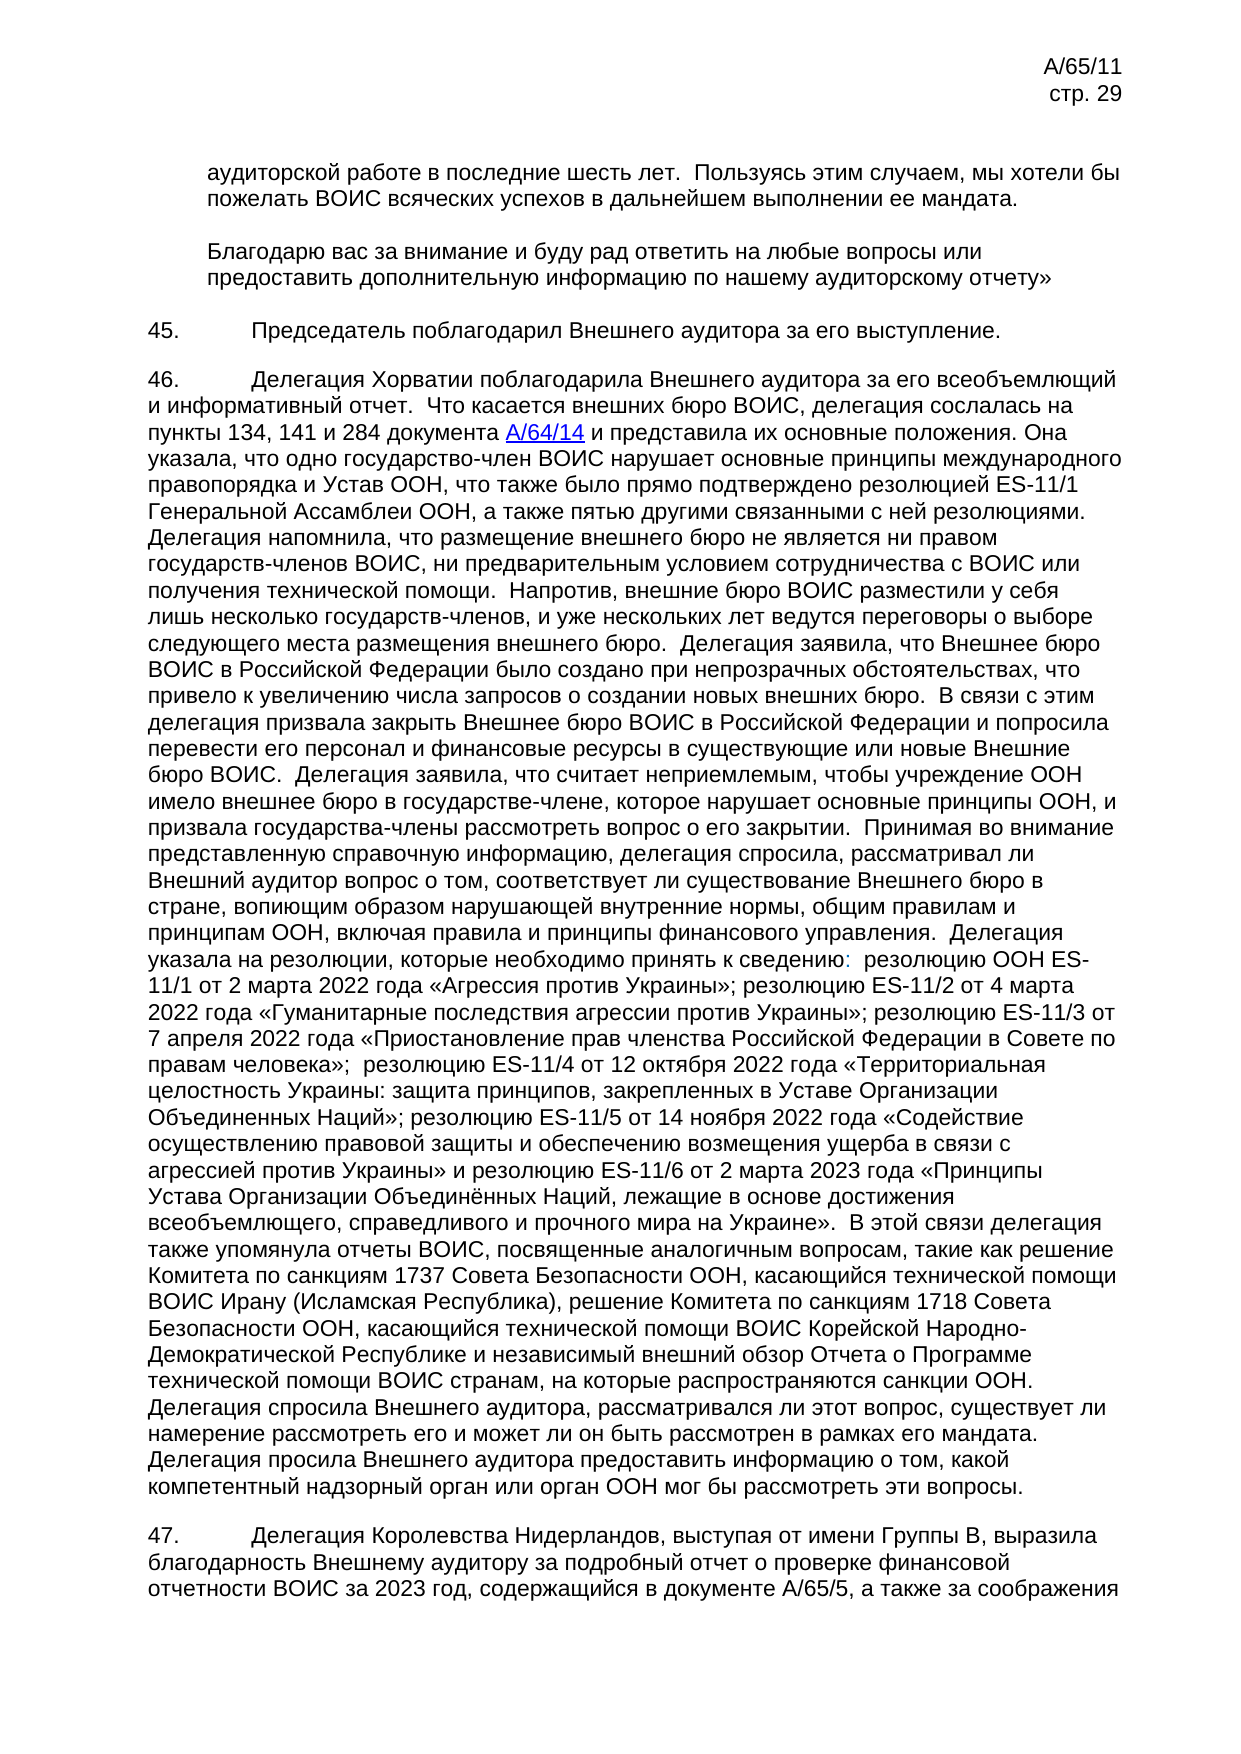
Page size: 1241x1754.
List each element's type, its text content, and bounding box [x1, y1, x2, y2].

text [148, 1522, 1122, 1601]
text Благодарю вас за внимание и буду рад ответить на любые вопросы или предоставить дополнительную информацию по нашему аудиторскому отчету» [207, 238, 1122, 290]
text Делегация Хорватии поблагодарила Внешнего аудитора за его всеобъемлющий и информативный отчет. Что касается внешних бюро ВОИС, делегация сослалась на пункты 134, 141 и 284 документа A/64/14 и представила их основные положения. Она указала, что одно государство-член ВОИС нарушает основные принципы международного правопорядка и Устав ООН, что также было прямо подтверждено резолюцией ES-11/1 Генеральной Ассамблеи ООН, а также пятью другими связанными с ней резолюциями. Делегация напомнила, что размещение внешнего бюро не является ни правом государств-членов ВОИС, ни предварительным условием сотрудничества с ВОИС или получения технической помощи. Напротив, внешние бюро ВОИС разместили у себя лишь несколько государств-членов, и уже нескольких лет ведутся переговоры о выборе следующего места размещения внешнего бюро. Делегация заявила, что Внешнее бюро ВОИС в Российской Федерации было создано при непрозрачных обстоятельствах, что привело к увеличению числа запросов о создании новых внешних бюро. В связи с этим делегация призвала закрыть Внешнее бюро ВОИС в Российской Федерации и попросила перевести его персонал и финансовые ресурсы в существующие или новые Внешние бюро ВОИС. Делегация заявила, что считает неприемлемым, чтобы учреждение ООН имело внешнее бюро в государстве-члене, которое нарушает основные принципы ООН, и призвала государства-члены рассмотреть вопрос о его закрытии. Принимая во внимание представленную справочную информацию, делегация спросила, рассматривал ли Внешний аудитор вопрос о том, соответствует ли существование Внешнего бюро в стране, вопиющим образом нарушающей внутренние нормы, общим правилам и принципам ООН, включая правила и принципы финансового управления. Делегация указала на резолюции, которые необходимо принять к сведению: резолюцию ООН ES-11/1 от 2 марта 2022 года «Агрессия против Украины»; резолюцию ES-11/2 от 4 марта 2022 года «Гуманитарные последствия агрессии против Украины»; резолюцию ES-11/3 от 7 апреля 2022 года «Приостановление прав членства Российской Федерации в Совете по правам человека»; резолюцию ES-11/4 от 12 октября 2022 года «Территориальная целостность Украины: защита принципов, закрепленных в Уставе Организации Объединенных Наций»; резолюцию ES-11/5 от 14 ноября 2022 года «Содействие осуществлению правовой защиты и обеспечению возмещения ущерба в связи с агрессией против Украины» и резолюцию ES-11/6 от 2 марта 2023 года «Принципы Устава Организации Объединённых Наций, лежащие в основе достижения всеобъемлющего, справедливого и прочного мира на Украине». В этой связи делегация также упомянула отчеты ВОИС, посвященные аналогичным вопросам, такие как решение Комитета по санкциям 1737 Совета Безопасности ООН, касающийся технической помощи ВОИС Ирану (Исламская Республика), решение Комитета по санкциям 1718 Совета Безопасности ООН, касающийся технической помощи ВОИС Корейской Народно-Демократической Республике и независимый внешний обзор Отчета о Программе технической помощи ВОИС странам, на которые распространяются санкции ООН. Делегация спросила Внешнего аудитора, рассматривался ли этот вопрос, существует ли намерение рассмотреть его и может ли он быть рассмотрен в рамках его мандата. Делегация просила Внешнего аудитора предоставить информацию о том, какой компетентный надзорный орган или орган ООН мог бы рассмотреть эти вопросы. [148, 366, 1122, 1499]
text Председатель поблагодарил Внешнего аудитора за его выступление. [148, 317, 1122, 343]
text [207, 158, 1122, 211]
